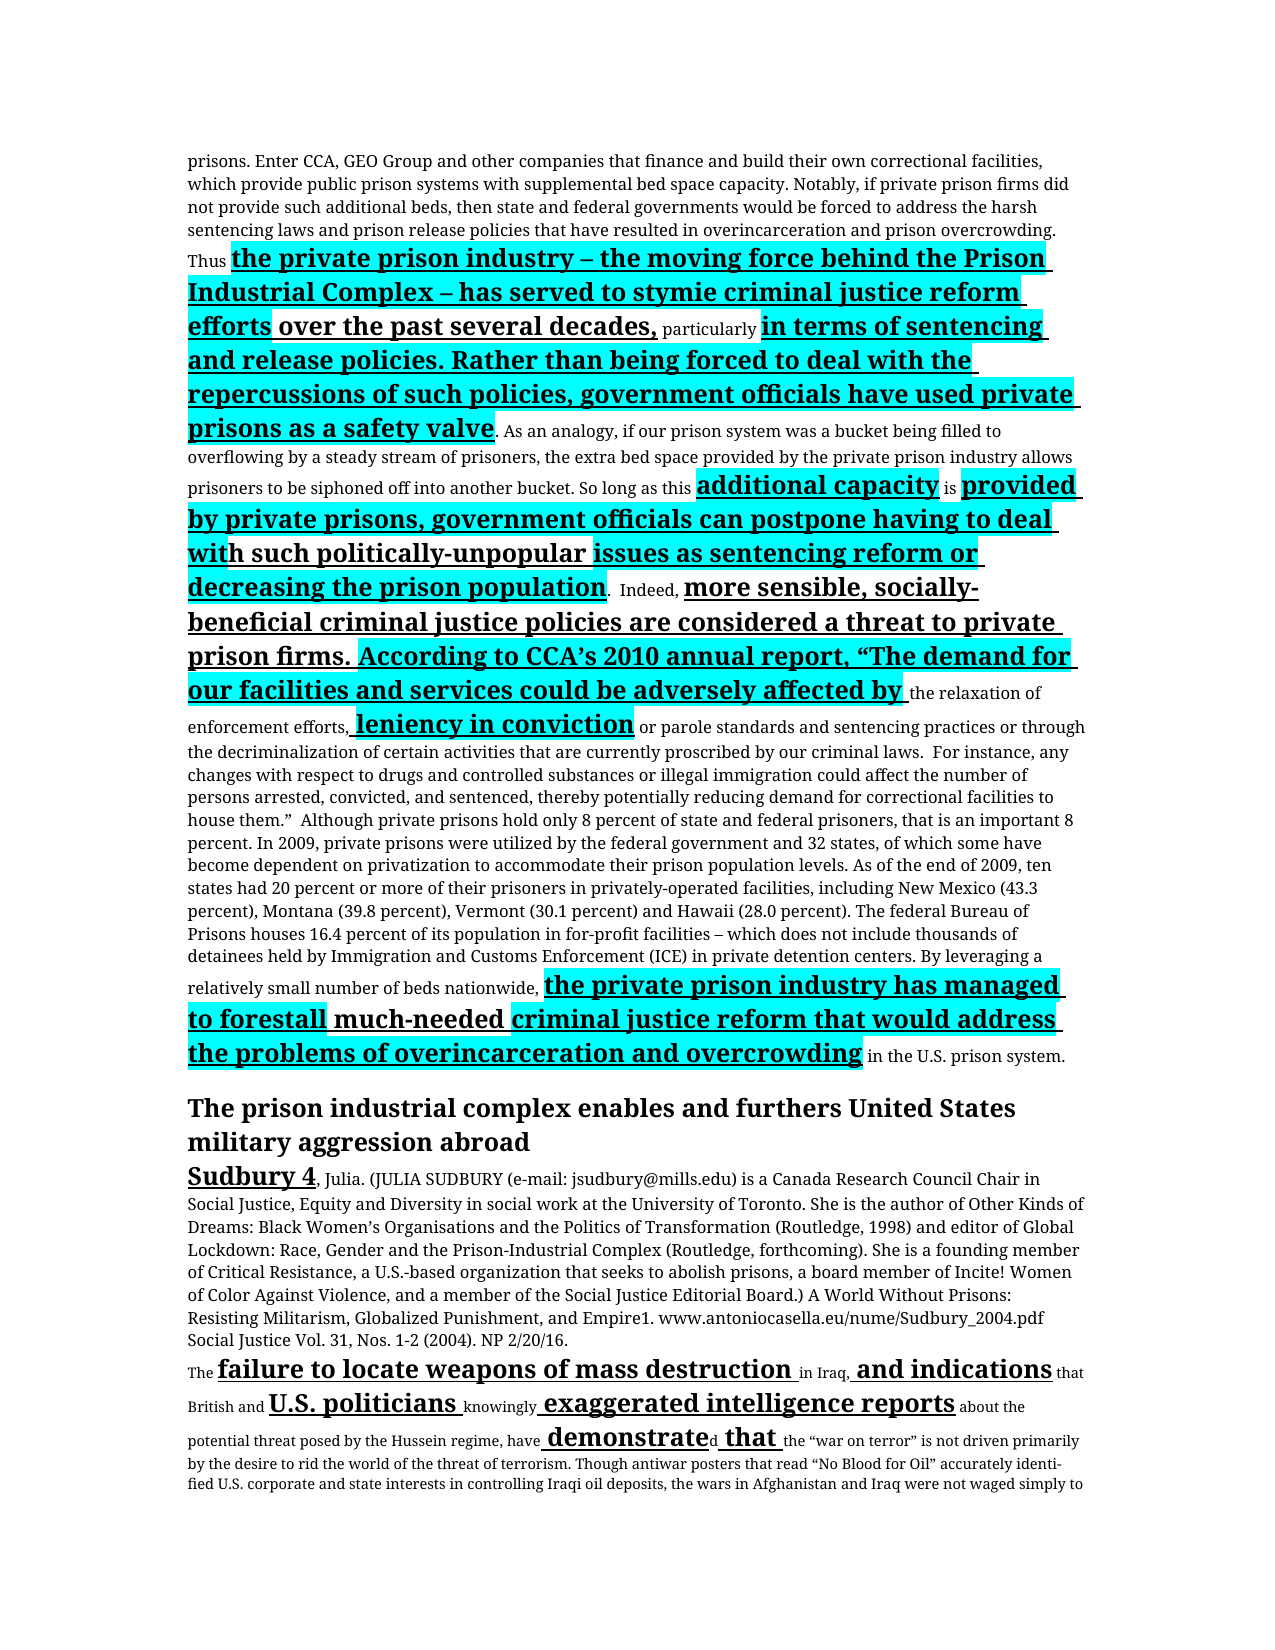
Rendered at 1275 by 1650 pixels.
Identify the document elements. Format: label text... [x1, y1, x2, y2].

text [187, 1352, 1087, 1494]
text Sudbury 4, Julia. (JULIA SUDBURY (e-mail: jsudbury@mills.edu) is a Canada Research Council Chair in Social Justice, Equity and Diversity in social work at the University of Toronto. She is the author of Other Kinds of Dreams: Black Womenʼs Organisations and the Politics of Transformation (Routledge, 1998) and editor of Global Lockdown: Race, Gender and the Prison-Industrial Complex (Routledge, forthcoming). She is a founding member of Critical Resistance, a U.S.-based organization that seeks to abolish prisons, a board member of Incite! Women of Color Against Violence, and a member of the Social Justice Editorial Board.) A World Without Prisons: Resisting Militarism, Globalized Punishment, and Empire1. www.antoniocasella.eu/nume/Sudbury_2004.pdf Social Justice Vol. 31, Nos. 1-2 (2004). NP 2/20/16. [187, 1159, 1087, 1352]
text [187, 150, 1087, 1070]
subtitle The prison industrial complex enables and furthers United States military aggression abroad [187, 1091, 1087, 1159]
